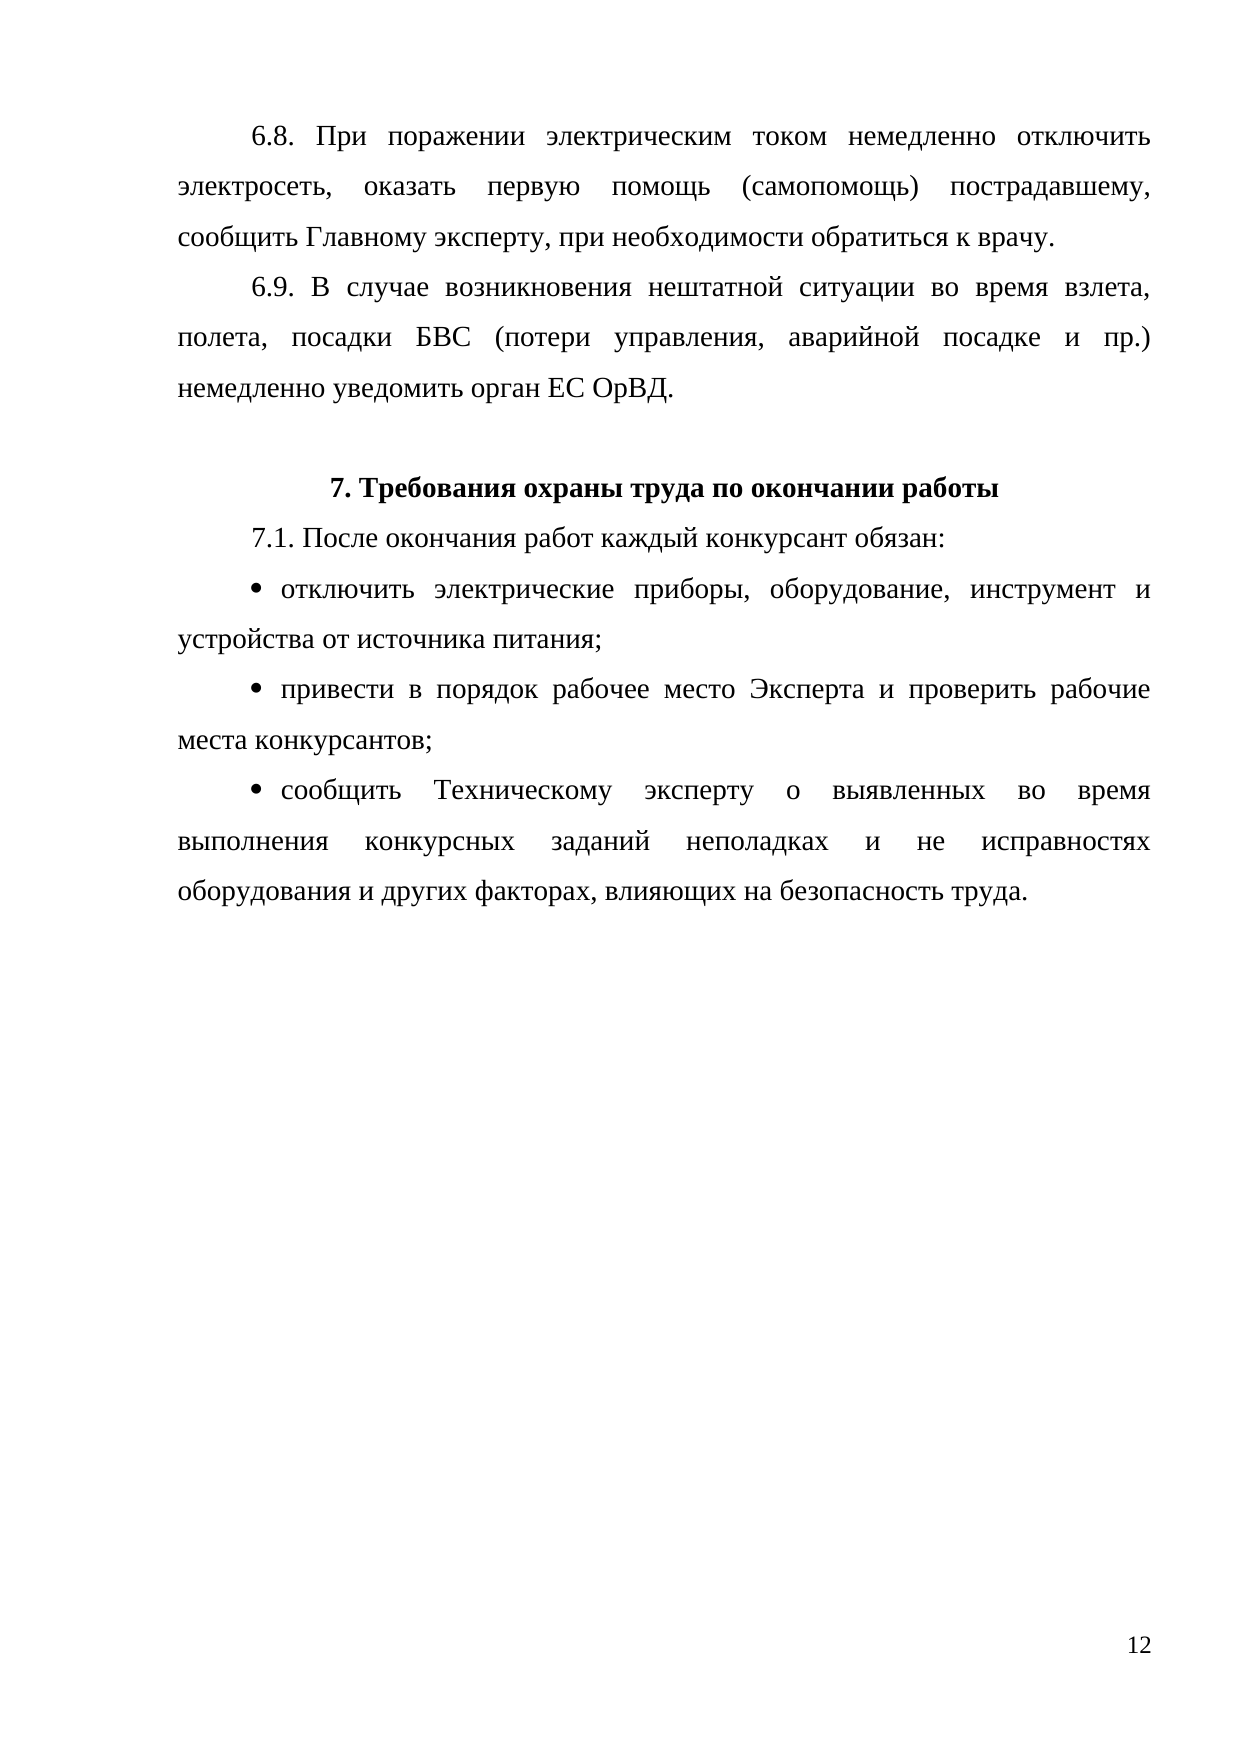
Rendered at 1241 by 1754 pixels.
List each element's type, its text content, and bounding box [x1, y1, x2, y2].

text 7.1. После окончания работ каждый конкурсант обязан: [177, 521, 1152, 554]
list сообщить Техническому эксперту о выявленных во время выполнения конкурсных заданий неполадках и не исправностях оборудования и других факторах, влияющих на безопасность труда. [177, 772, 1152, 907]
text 6.8. При поражении электрическим током немедленно отключить электросеть, оказать первую помощь (самопомощь) пострадавшему, сообщить Главному эксперту, при необходимости обратиться к врачу. [177, 118, 1152, 252]
subtitle 7. Требования охраны труда по окончании работы [177, 470, 1152, 504]
list отключить электрические приборы, оборудование, инструмент и устройства от источника питания; [177, 571, 1152, 655]
list привести в порядок рабочее место Эксперта и проверить рабочие места конкурсантов; [177, 672, 1152, 756]
text 6.9. В случае возникновения нештатной ситуации во время взлета, полета, посадки БВС (потери управления, аварийной посадке и пр.) немедленно уведомить орган ЕС ОрВД. [177, 269, 1152, 403]
